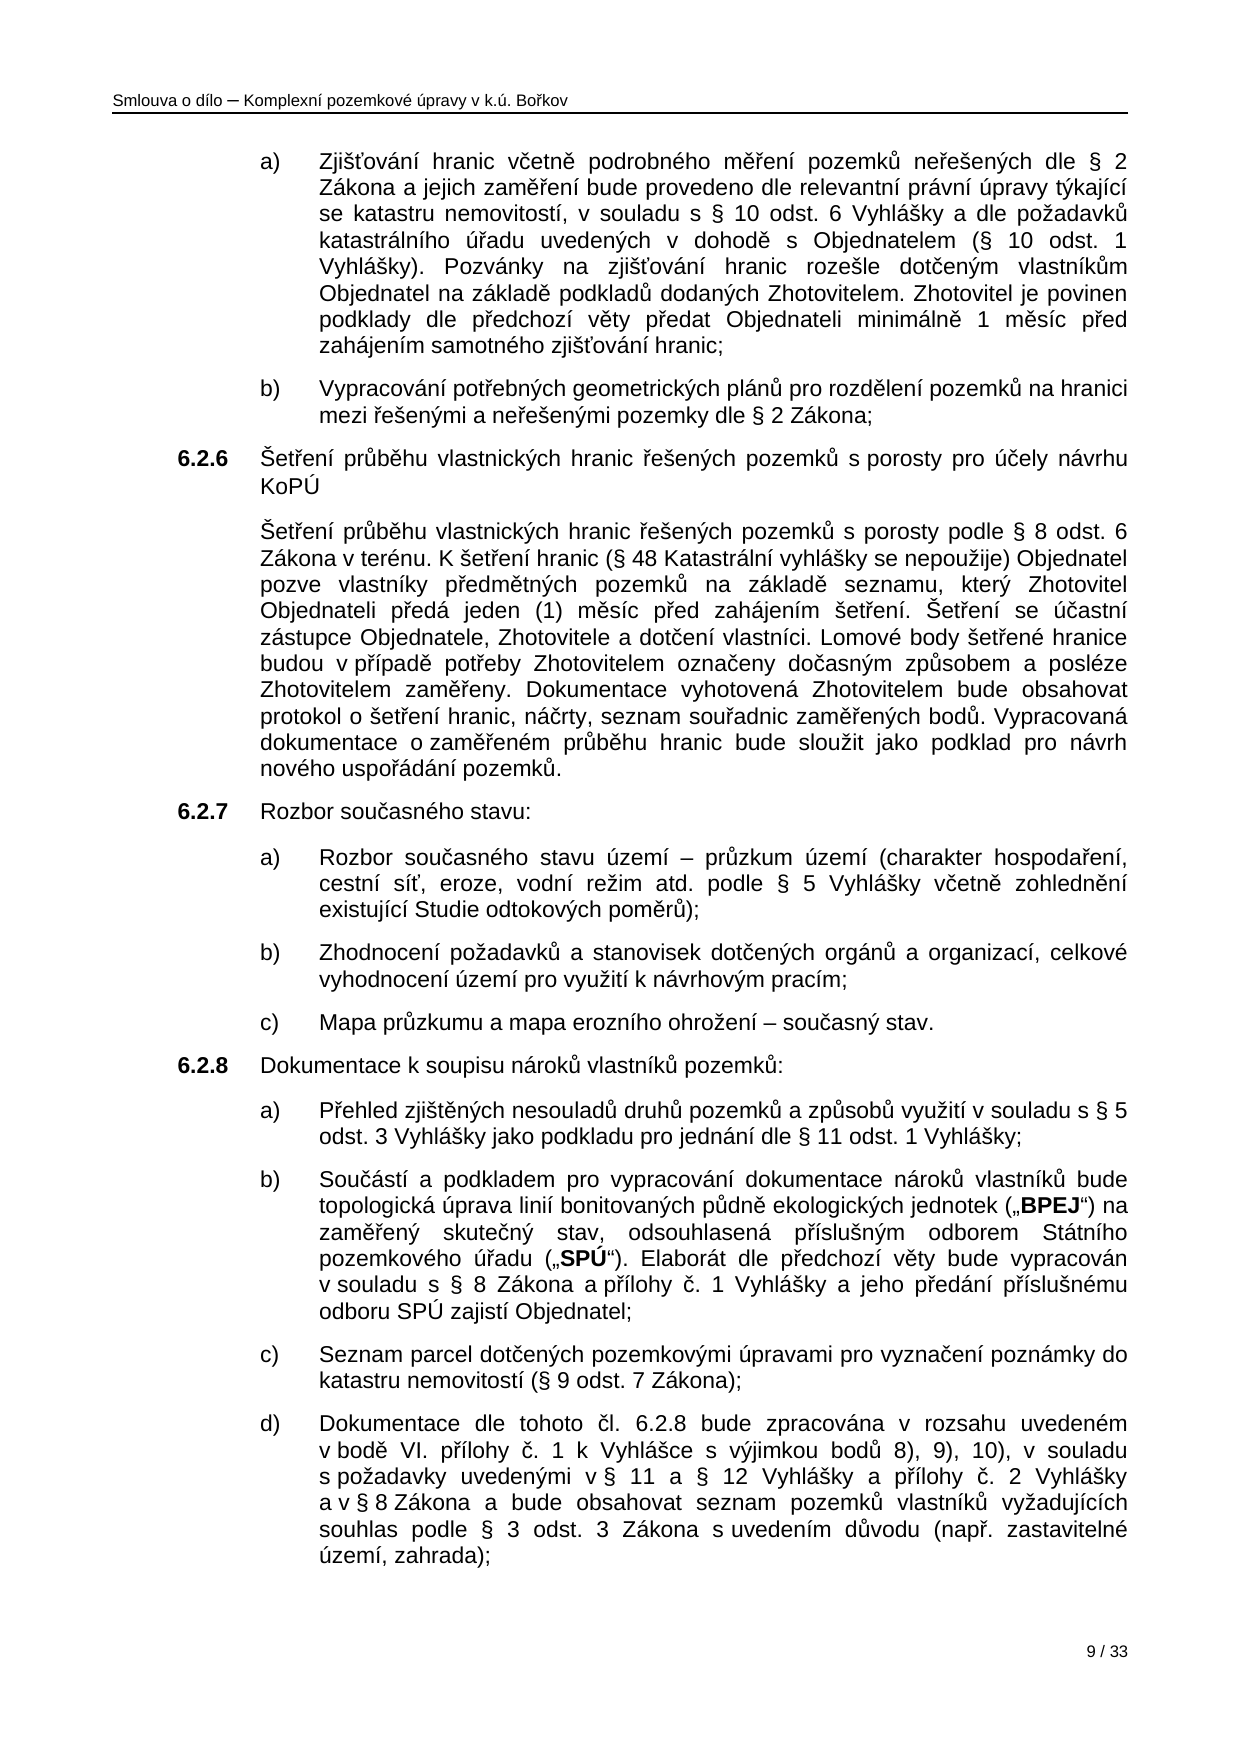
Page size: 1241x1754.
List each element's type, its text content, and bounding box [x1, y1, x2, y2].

text Šetření průběhu vlastnických hranic řešených pozemků s porosty pro účely návrhu KoPÚ [177, 444, 1128, 499]
list Rozbor současného stavu území – průzkum území (charakter hospodaření, cestní síť, eroze, vodní režim atd. podle § 5 Vyhlášky včetně zohlednění existující Studie odtokových poměrů); [260, 843, 1128, 922]
text Dokumentace k soupisu nároků vlastníků pozemků: [177, 1052, 1128, 1078]
list Součástí a podkladem pro vypracování dokumentace nároků vlastníků bude topologická úprava linií bonitovaných půdně ekologických jednotek („BPEJ“) na zaměřený skutečný stav, odsouhlasená příslušným odborem Státního pozemkového úřadu („SPÚ“). Elaborát dle předchozí věty bude vypracován v souladu s § 8 Zákona a přílohy č. 1 Vyhlášky a jeho předání příslušnému odboru SPÚ zajistí Objednatel; [260, 1166, 1128, 1324]
list Mapa průzkumu a mapa erozního ohrožení – současný stav. [260, 1008, 1128, 1035]
text Rozbor současného stavu: [177, 798, 1128, 825]
list Zhodnocení požadavků a stanovisek dotčených orgánů a organizací, celkové vyhodnocení území pro využití k návrhovým pracím; [260, 939, 1128, 992]
list Zjišťování hranic včetně podrobného měření pozemků neřešených dle § 2 Zákona a jejich zaměření bude provedeno dle relevantní právní úpravy týkající se katastru nemovitostí, v souladu s § 10 odst. 6 Vyhlášky a dle požadavků katastrálního úřadu uvedených v dohodě s Objednatelem (§ 10 odst. 1 Vyhlášky). Pozvánky na zjišťování hranic rozešle dotčeným vlastníkům Objednatel na základě podkladů dodaných Zhotovitelem. Zhotovitel je povinen podklady dle předchozí věty předat Objednateli minimálně 1 měsíc před zahájením samotného zjišťování hranic; [260, 148, 1128, 358]
list Seznam parcel dotčených pozemkovými úpravami pro vyznačení poznámky do katastru nemovitostí (§ 9 odst. 7 Zákona); [260, 1341, 1128, 1393]
list Dokumentace dle tohoto čl. 6.2.8 bude zpracována v rozsahu uvedeném v bodě VI. přílohy č. 1 k Vyhlášce s výjimkou bodů 8), 9), 10), v souladu s požadavky uvedenými v § 11 a § 12 Vyhlášky a přílohy č. 2 Vyhlášky a v § 8 Zákona a bude obsahovat seznam pozemků vlastníků vyžadujících souhlas podle § 3 odst. 3 Zákona s uvedením důvodu (např. zastavitelné území, zahrada); [260, 1410, 1128, 1568]
list Šetření průběhu vlastnických hranic řešených pozemků s porosty podle § 8 odst. 6 Zákona v terénu. K šetření hranic (§ 48 Katastrální vyhlášky se nepoužije) Objednatel pozve vlastníky předmětných pozemků na základě seznamu, který Zhotovitel Objednateli předá jeden (1) měsíc před zahájením šetření. Šetření se účastní zástupce Objednatele, Zhotovitele a dotčení vlastníci. Lomové body šetřené hranice budou v případě potřeby Zhotovitelem označeny dočasným způsobem a posléze Zhotovitelem zaměřeny. Dokumentace vyhotovená Zhotovitelem bude obsahovat protokol o šetření hranic, náčrty, seznam souřadnic zaměřených bodů. Vypracovaná dokumentace o zaměřeném průběhu hranic bude sloužit jako podklad pro návrh nového uspořádání pozemků. [260, 518, 1128, 782]
list Přehled zjištěných nesouladů druhů pozemků a způsobů využití v souladu s § 5 odst. 3 Vyhlášky jako podkladu pro jednání dle § 11 odst. 1 Vyhlášky; [260, 1097, 1128, 1149]
list Vypracování potřebných geometrických plánů pro rozdělení pozemků na hranici mezi řešenými a neřešenými pozemky dle § 2 Zákona; [260, 375, 1128, 428]
